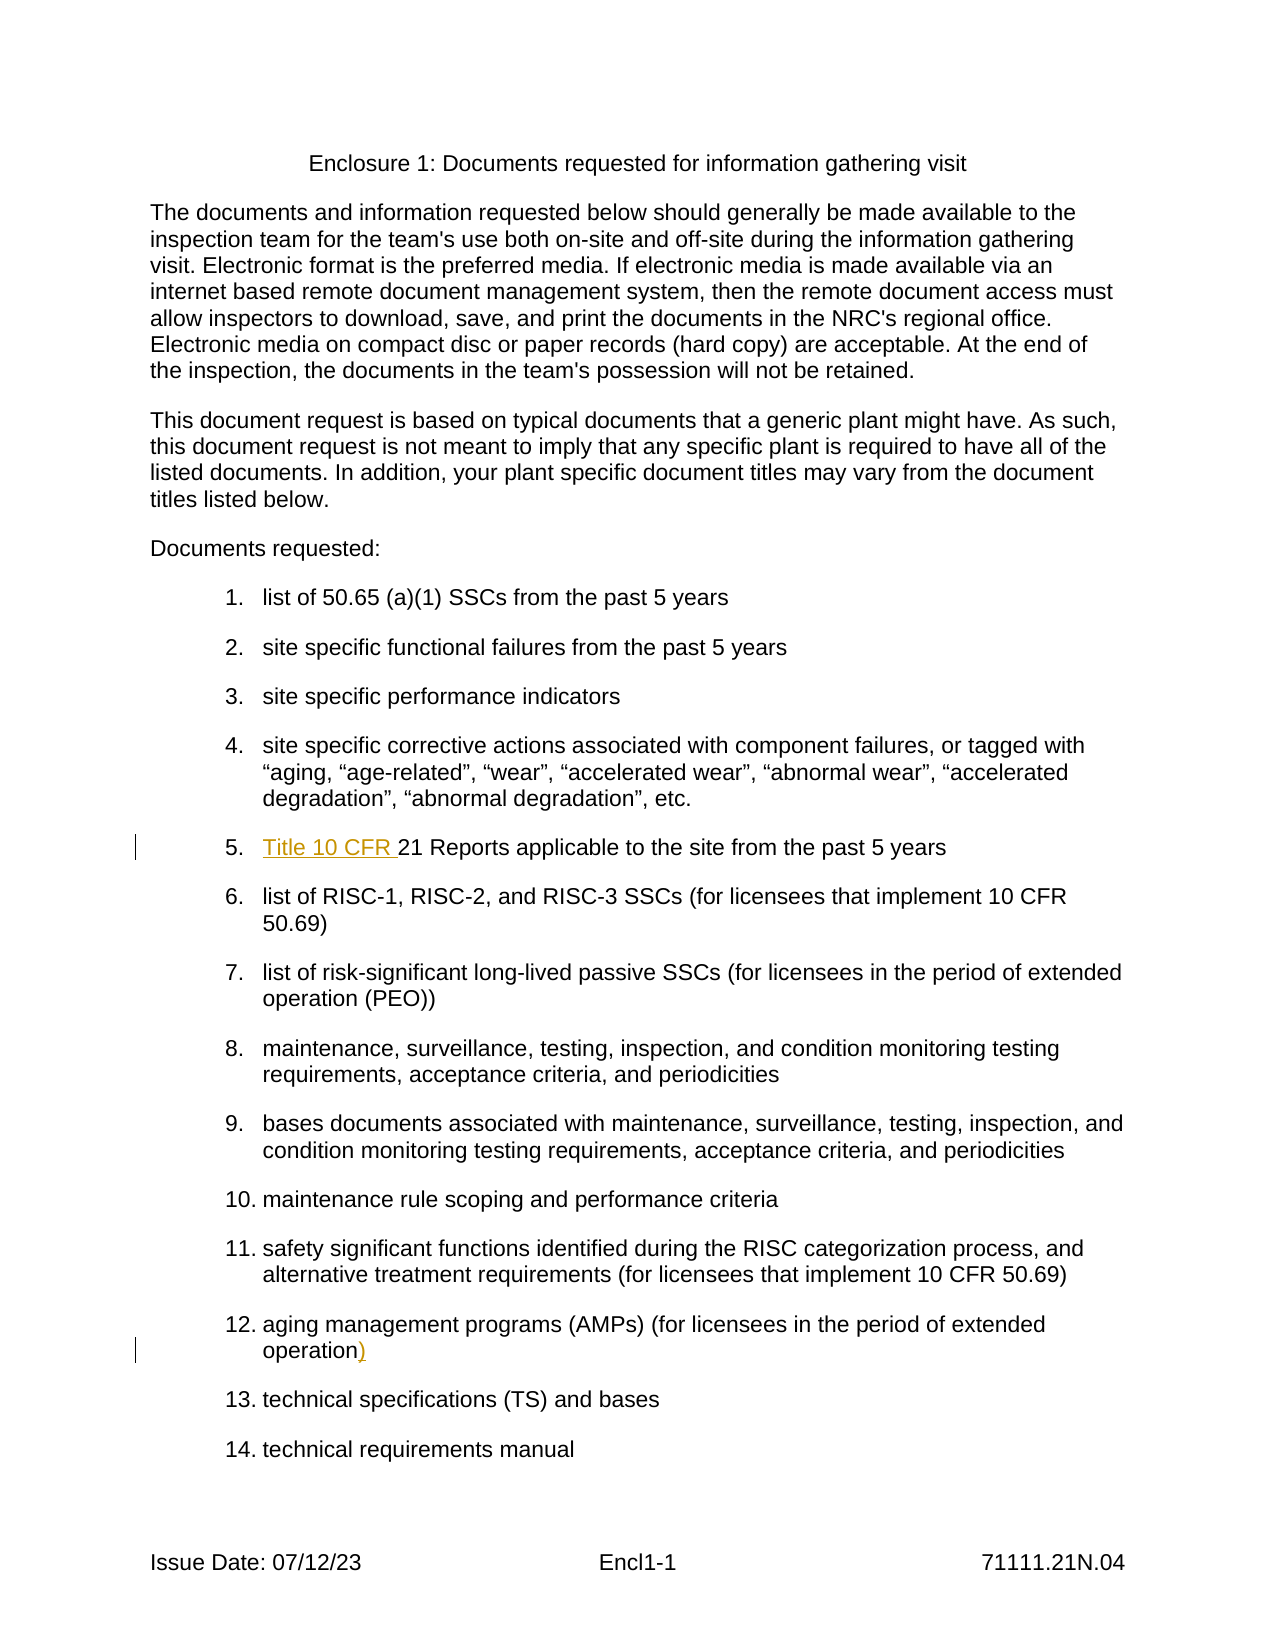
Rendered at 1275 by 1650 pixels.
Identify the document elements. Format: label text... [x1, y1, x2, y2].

list aging management programs (AMPs) (for licensees in the period of extended operation [225, 1311, 1125, 1363]
list site specific corrective actions associated with component failures, or tagged with “aging, “age-related”, “wear”, “accelerated wear”, “abnormal wear”, “accelerated degradation”, “abnormal degradation”, etc. [225, 732, 1125, 811]
text Documents requested: [150, 535, 1125, 561]
list list of risk-significant long-lived passive SSCs (for licensees in the period of extended operation (PEO)) [225, 959, 1125, 1012]
list technical specifications (TS) and bases [225, 1386, 1125, 1413]
text This document request is based on typical documents that a generic plant might have. As such, this document request is not meant to imply that any specific plant is required to have all of the listed documents. In addition, your plant specific document titles may vary from the document titles listed below. [150, 407, 1125, 512]
list technical requirements manual [225, 1436, 1125, 1462]
list maintenance, surveillance, testing, inspection, and condition monitoring testing requirements, acceptance criteria, and periodicities [225, 1034, 1125, 1087]
list list of 50.65 (a)(1) SSCs from the past 5 years [225, 584, 1125, 611]
list 21 Reports applicable to the site from the past 5 years [225, 834, 1125, 860]
list site specific functional failures from the past 5 years [225, 633, 1125, 660]
list safety significant functions identified during the RISC categorization process, and alternative treatment requirements (for licensees that implement 10 CFR 50.69) [225, 1235, 1125, 1288]
list maintenance rule scoping and performance criteria [225, 1186, 1125, 1212]
list bases documents associated with maintenance, surveillance, testing, inspection, and condition monitoring testing requirements, acceptance criteria, and periodicities [225, 1110, 1125, 1163]
list list of RISC-1, RISC-2, and RISC-3 SSCs (for licensees that implement 10 CFR 50.69) [225, 883, 1125, 936]
title Enclosure 1: Documents requested for information gathering visit [150, 150, 1125, 176]
text The documents and information requested below should generally be made available to the inspection team for the team's use both on-site and off-site during the information gathering visit. Electronic format is the preferred media. If electronic media is made available via an internet based remote document management system, then the remote document access must allow inspectors to download, save, and print the documents in the NRC's regional office. Electronic media on compact disc or paper records (hard copy) are acceptable. At the end of the inspection, the documents in the team's possession will not be retained. [150, 199, 1125, 384]
list site specific performance indicators [225, 683, 1125, 709]
